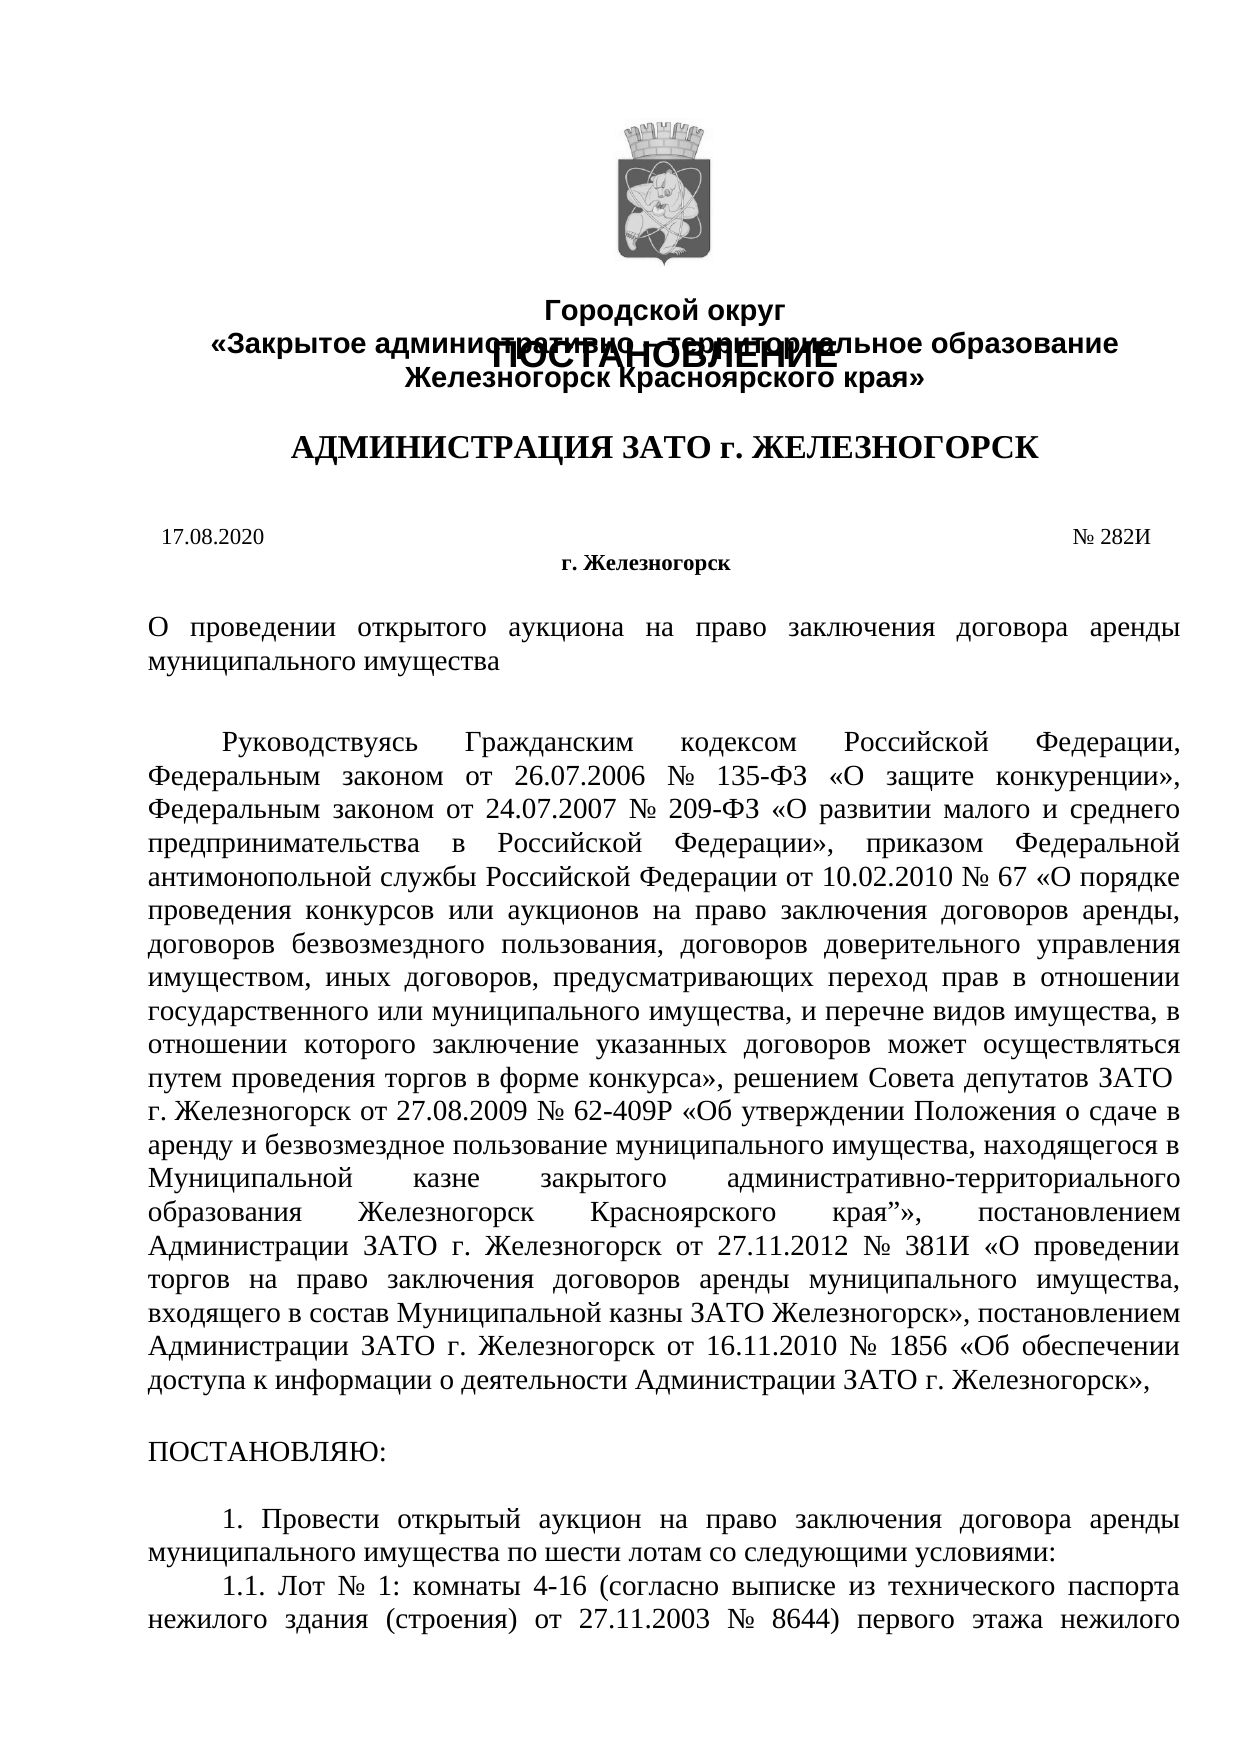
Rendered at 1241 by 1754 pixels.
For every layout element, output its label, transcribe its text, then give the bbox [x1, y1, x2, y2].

text ПОСТАНОВЛЯЮ: [148, 1434, 1181, 1467]
text «Закрытое административно – территориальное образование Железногорск Красноярского края» [149, 376, 1180, 394]
text О проведении открытого аукциона на право заключения договора аренды муниципального имущества [148, 609, 1181, 676]
text 1. Провести открытый аукцион на право заключения договора аренды муниципального имущества по шести лотам со следующими условиями: [148, 1501, 1181, 1568]
subtitle АДМИНИСТРАЦИЯ ЗАТО г. ЖЕЛЕЗНОГОРСК [149, 427, 1180, 466]
text Руководствуясь Гражданским кодексом Российской Федерации, Федеральным законом от 26.07.2006 № 135-ФЗ «О защите конкуренции», Федеральным законом от 24.07.2007 № 209-ФЗ «О развитии малого и среднего предпринимательства в Российской Федерации», приказом Федеральной антимонопольной службы Российской Федерации от 10.02.2010 № 67 «О порядке проведения конкурсов или аукционов на право заключения договоров аренды, договоров безвозмездного пользования, договоров доверительного управления имуществом, иных договоров, предусматривающих переход прав в отношении государственного или муниципального имущества, и перечне видов имущества, в отношении которого заключение указанных договоров может осуществляться путем проведения торгов в форме конкурса», решением Совета депутатов ЗАТО г. Железногорск от 27.08.2009 № 62-409Р «Об утверждении Положения о сдаче в аренду и безвозмездное пользование муниципального имущества, находящегося в Муниципальной казне закрытого административно-территориального образования Железногорск Красноярского края”», постановлением Администрации ЗАТО г. Железногорск от 27.11.2012 № 381И «О проведении торгов на право заключения договоров аренды муниципального имущества, входящего в состав Муниципальной казны ЗАТО Железногорск», постановлением Администрации ЗАТО г. Железногорск от 16.11.2010 № 1856 «Об обеспечении доступа к информации о деятельности Администрации ЗАТО г. Железногорск», [148, 724, 1181, 1395]
text г. Железногорск [121, 549, 1171, 576]
text ПОСТАНОВЛЕНИЕ [149, 333, 1180, 376]
text 17.08.2020 № 282И [121, 523, 1171, 549]
text Городской округ [149, 293, 1180, 327]
